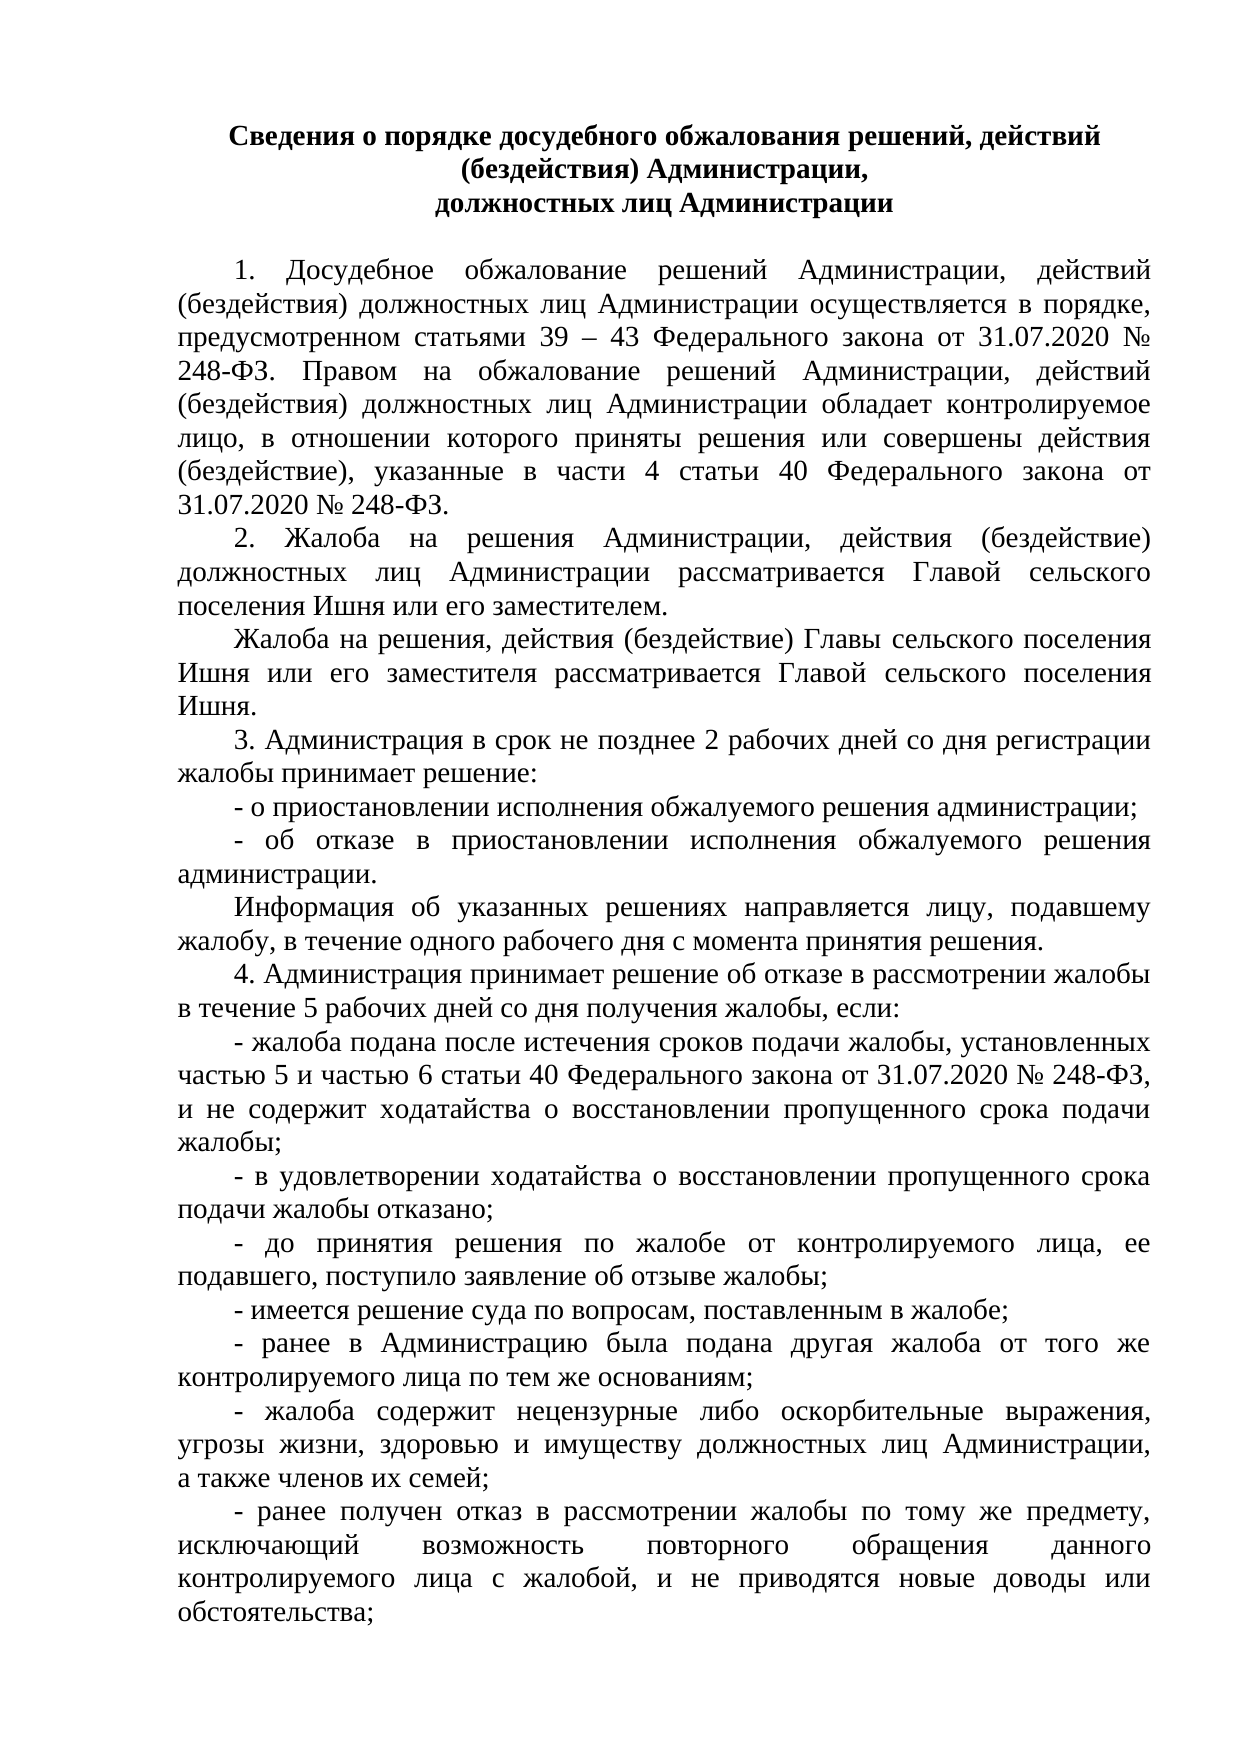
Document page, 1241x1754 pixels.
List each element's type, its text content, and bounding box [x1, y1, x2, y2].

text 2. Жалоба на решения Администрации, действия (бездействие) должностных лиц Администрации рассматривается Главой сельского поселения Ишня или его заместителем. [177, 521, 1152, 621]
text - жалоба содержит нецензурные либо оскорбительные выражения, угрозы жизни, здоровью и имуществу должностных лиц Администрации, а также членов их семей; [177, 1393, 1152, 1493]
text - жалоба подана после истечения сроков подачи жалобы, установленных частью 5 и частью 6 статьи 40 Федерального закона от 31.07.2020 № 248-ФЗ, и не содержит ходатайства о восстановлении пропущенного срока подачи жалобы; [177, 1024, 1152, 1158]
text - ранее получен отказ в рассмотрении жалобы по тому же предмету, исключающий возможность повторного обращения данного контролируемого лица с жалобой, и не приводятся новые доводы или обстоятельства; [177, 1493, 1152, 1627]
text - в удовлетворении ходатайства о восстановлении пропущенного срока подачи жалобы отказано; [177, 1158, 1152, 1225]
text - об отказе в приостановлении исполнения обжалуемого решения администрации. [177, 822, 1152, 889]
text Информация об указанных решениях направляется лицу, подавшему жалобу, в течение одного рабочего дня с момента принятия решения. [177, 889, 1152, 957]
text - до принятия решения по жалобе от контролируемого лица, ее подавшего, поступило заявление об отзыве жалобы; [177, 1225, 1152, 1292]
text Жалоба на решения, действия (бездействие) Главы сельского поселения Ишня или его заместителя рассматривается Главой сельского поселения Ишня. [177, 621, 1152, 722]
text - имеется решение суда по вопросам, поставленным в жалобе; [177, 1292, 1152, 1326]
text - ранее в Администрацию была подана другая жалоба от того же контролируемого лица по тем же основаниям; [177, 1326, 1152, 1393]
text должностных лиц Администрации [177, 185, 1152, 219]
text - о приостановлении исполнения обжалуемого решения администрации; [177, 789, 1152, 822]
text 3. Администрация в срок не позднее 2 рабочих дней со дня регистрации жалобы принимает решение: [177, 722, 1152, 789]
text 4. Администрация принимает решение об отказе в рассмотрении жалобы в течение 5 рабочих дней со дня получения жалобы, если: [177, 957, 1152, 1024]
text 1. Досудебное обжалование решений Администрации, действий (бездействия) должностных лиц Администрации осуществляется в порядке, предусмотренном статьями 39 – 43 Федерального закона от 31.07.2020 № 248-ФЗ. Правом на обжалование решений Администрации, действий (бездействия) должностных лиц Администрации обладает контролируемое лицо, в отношении которого приняты решения или совершены действия (бездействие), указанные в части 4 статьи 40 Федерального закона от 31.07.2020 № 248-ФЗ. [177, 252, 1152, 521]
text Сведения о порядке досудебного обжалования решений, действий (бездействия) Администрации, [177, 118, 1152, 185]
